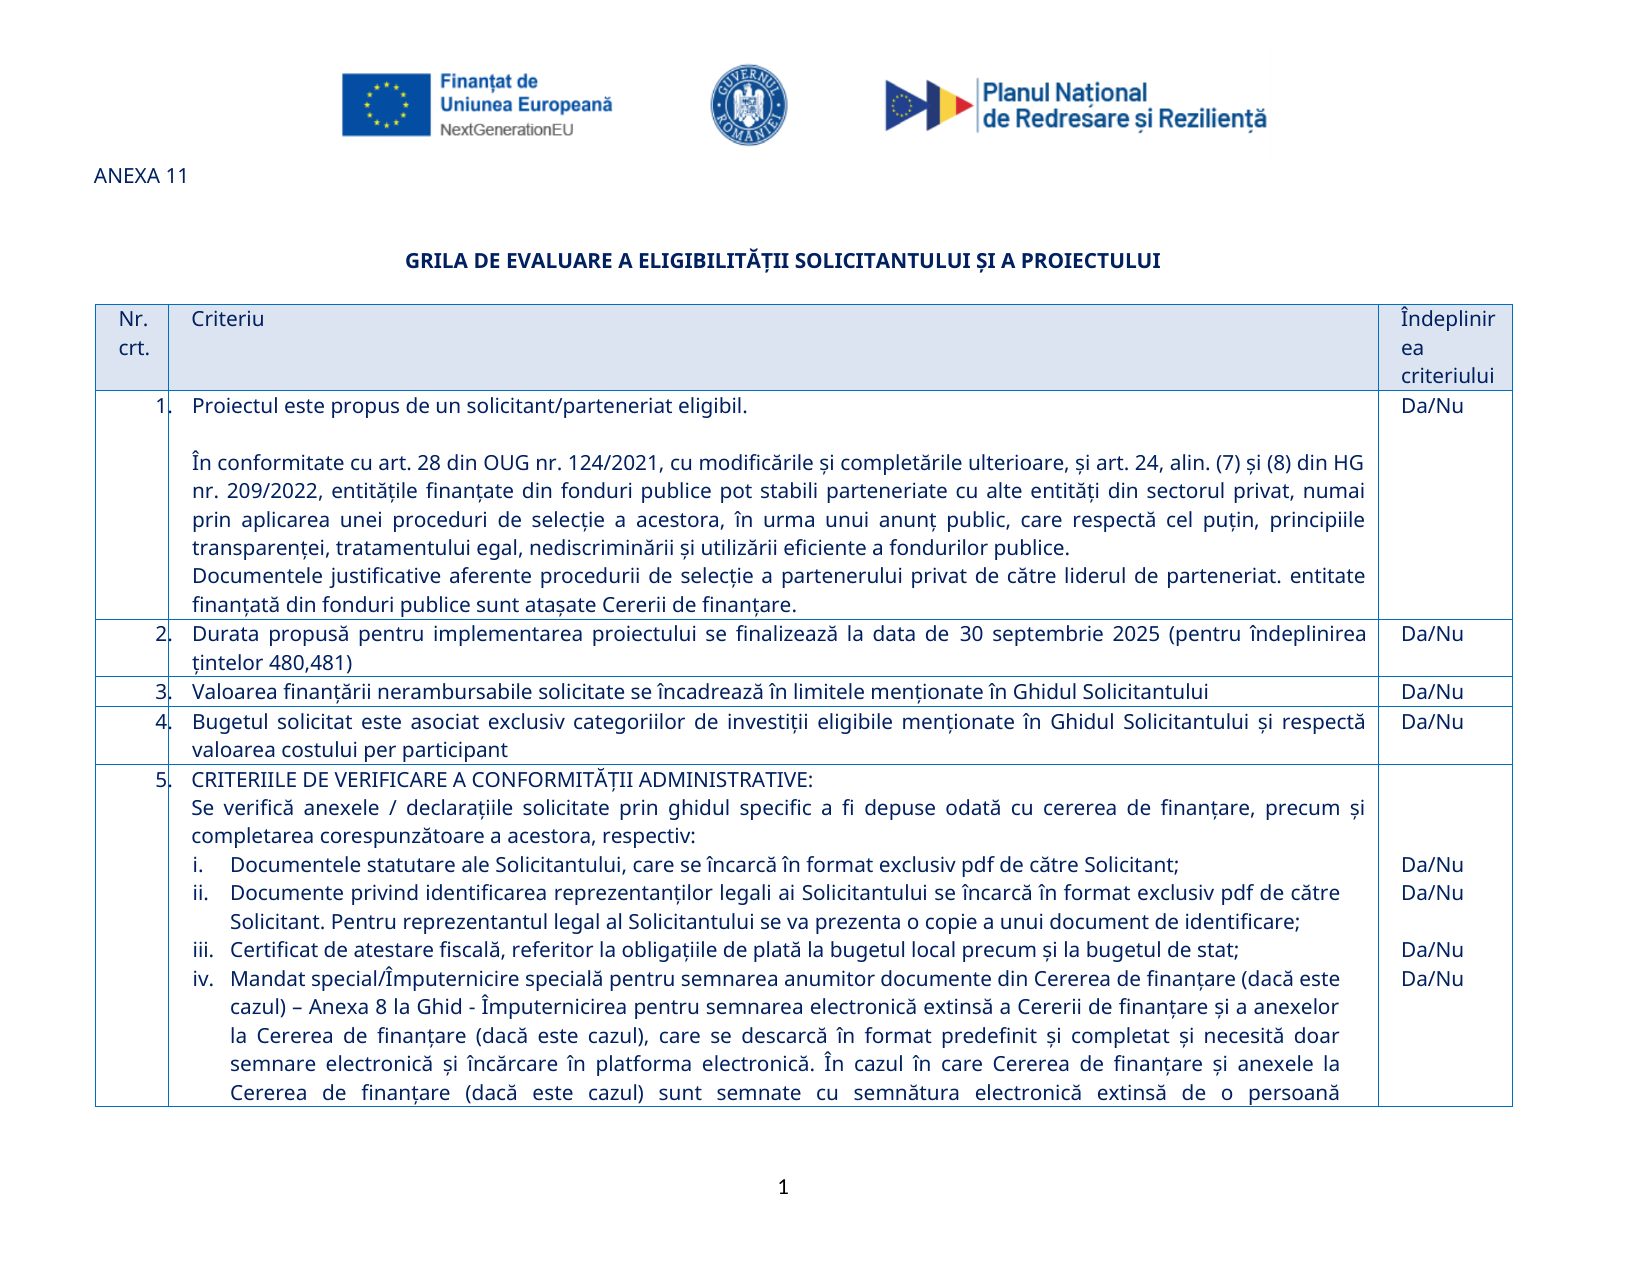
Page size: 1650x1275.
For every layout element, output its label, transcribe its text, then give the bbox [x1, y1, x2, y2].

table_header Nr. crt. [96, 305, 168, 390]
table_cell Valoarea finanțării nerambursabile solicitate se încadrează în limitele menționate în Ghidul Solicitantului [169, 677, 1378, 706]
picture [295, 46, 1271, 162]
table_cell [96, 765, 168, 1106]
table_cell Da/Nu [1379, 707, 1512, 764]
table_cell [96, 620, 168, 676]
text ANEXA 11 [94, 161, 1472, 190]
table_cell Da/Nu [1379, 620, 1512, 676]
table_header Îndeplinirea criteriului [1379, 305, 1512, 390]
table_cell Da/Nu Da/Nu Da/Nu Da/Nu Da/Nu Da/Nu Da/Nu Da/Nu Da/Nu Da/Nu Da/Nu Da/Nu Da/Nu [1379, 765, 1512, 1106]
text GRILA DE EVALUARE A ELIGIBILITĂȚII SOLICITANTULUI ȘI A PROIECTULUI [94, 247, 1472, 275]
table_cell [96, 677, 168, 706]
table_cell Proiectul este propus de un solicitant/parteneriat eligibil. În conformitate cu art. 28 din OUG nr. 124/2021, cu modificările și completările ulterioare, și art. 24, alin. (7) și (8) din HG nr. 209/2022, entitățile finanțate din fonduri publice pot stabili parteneriate cu alte entități din sectorul privat, numai prin aplicarea unei proceduri de selecție a acestora, în urma unui anunț public, care respectă cel puțin, principiile transparenței, tratamentului egal, nediscriminării și utilizării eficiente a fondurilor publice. Documentele justificative aferente procedurii de selecție a partenerului privat de către liderul de parteneriat. entitate finanțată din fonduri publice sunt atașate Cererii de finanțare. [169, 391, 1378, 618]
table_header Criteriu [169, 305, 1378, 390]
table_cell Bugetul solicitat este asociat exclusiv categoriilor de investiții eligibile menționate în Ghidul Solicitantului și respectă valoarea costului per participant [169, 707, 1378, 764]
table_cell Da/Nu [1379, 677, 1512, 706]
table_cell Durata propusă pentru implementarea proiectului se finalizează la data de 30 septembrie 2025 (pentru îndeplinirea țintelor 480,481) [169, 620, 1378, 676]
table_cell [96, 391, 168, 618]
table_cell Da/Nu [1379, 391, 1512, 618]
table_cell [96, 707, 168, 764]
